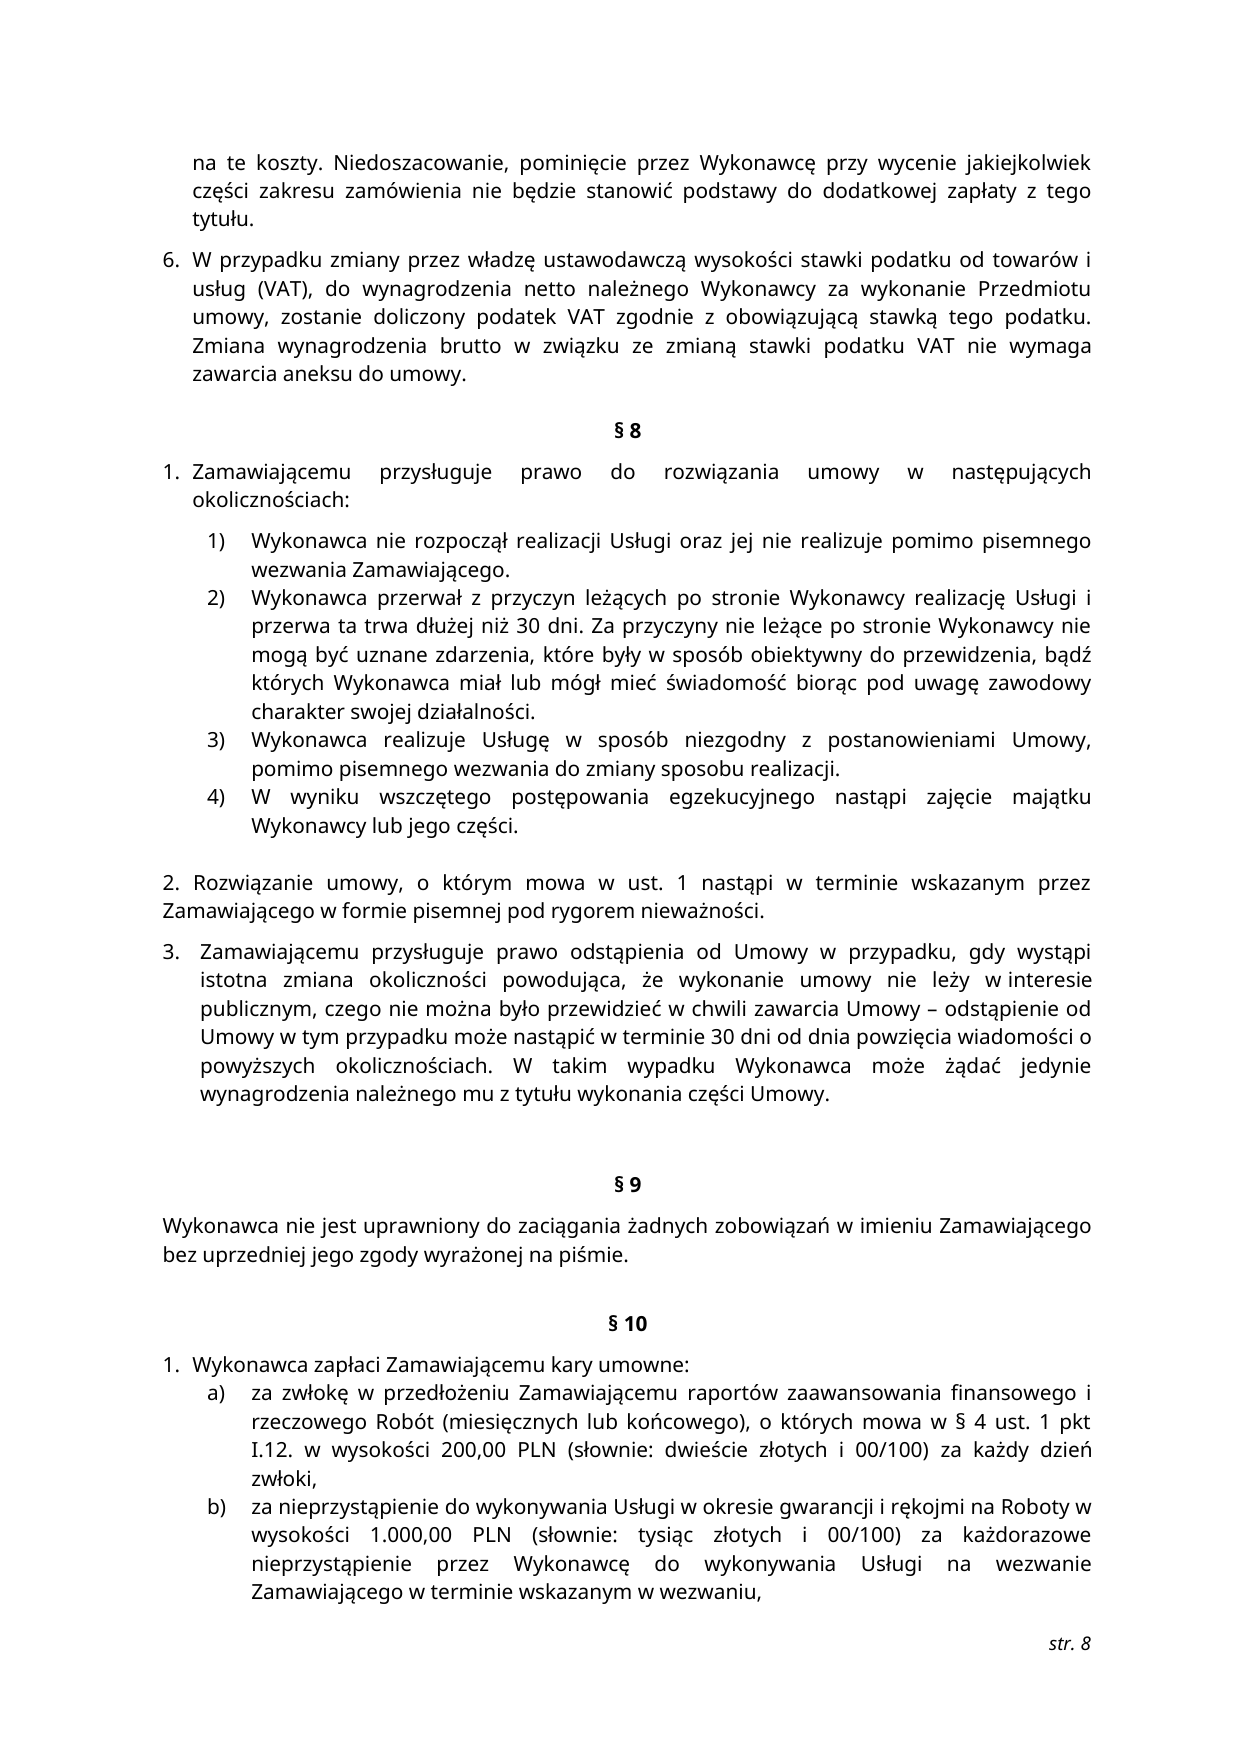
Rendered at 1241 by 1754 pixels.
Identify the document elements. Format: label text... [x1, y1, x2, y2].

text 2. Rozwiązanie umowy, o którym mowa w ust. 1 nastąpi w terminie wskazanym przez Zamawiającego w formie pisemnej pod rygorem nieważności. [162, 868, 1093, 924]
list W przypadku zmiany przez władzę ustawodawczą wysokości stawki podatku od towarów i usług (VAT), do wynagrodzenia netto należnego Wykonawcy za wykonanie Przedmiotu umowy, zostanie doliczony podatek VAT zgodnie z obowiązującą stawką tego podatku. Zmiana wynagrodzenia brutto w związku ze zmianą stawki podatku VAT nie wymaga zawarcia aneksu do umowy. [162, 245, 1093, 388]
text 1. Zamawiającemu przysługuje prawo do rozwiązania umowy w następujących okolicznościach: [162, 457, 1093, 514]
list Zamawiającemu przysługuje prawo odstąpienia od Umowy w przypadku, gdy wystąpi istotna zmiana okoliczności powodująca, że wykonanie umowy nie leży w interesie publicznym, czego nie można było przewidzieć w chwili zawarcia Umowy – odstąpienie od Umowy w tym przypadku może nastąpić w terminie 30 dni od dnia powzięcia wiadomości o powyższych okolicznościach. W takim wypadku Wykonawca może żądać jedynie wynagrodzenia należnego mu z tytułu wykonania części Umowy. [162, 937, 1093, 1108]
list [162, 148, 1093, 233]
text 4) W wyniku wszczętego postępowania egzekucyjnego nastąpi zajęcie majątku Wykonawcy lub jego części. [207, 782, 1093, 839]
text 2) Wykonawca przerwał z przyczyn leżących po stronie Wykonawcy realizację Usługi i przerwa ta trwa dłużej niż 30 dni. Za przyczyny nie leżące po stronie Wykonawcy nie mogą być uznane zdarzenia, które były w sposób obiektywny do przewidzenia, bądź których Wykonawca miał lub mógł mieć świadomość biorąc pod uwagę zawodowy charakter swojej działalności. [207, 583, 1093, 725]
list za zwłokę w przedłożeniu Zamawiającemu raportów zaawansowania finansowego i rzeczowego Robót (miesięcznych lub końcowego), o których mowa w § 4 ust. 1 pkt I.12. w wysokości 200,00 PLN (słownie: dwieście złotych i 00/100) za każdy dzień zwłoki, [207, 1378, 1093, 1492]
text Wykonawca nie jest uprawniony do zaciągania żadnych zobowiązań w imieniu Zamawiającego bez uprzedniej jego zgody wyrażonej na piśmie. [162, 1211, 1093, 1268]
list za nieprzystąpienie do wykonywania Usługi w okresie gwarancji i rękojmi na Roboty w wysokości 1.000,00 PLN (słownie: tysiąc złotych i 00/100) za każdorazowe nieprzystąpienie przez Wykonawcę do wykonywania Usługi na wezwanie Zamawiającego w terminie wskazanym w wezwaniu, [207, 1492, 1093, 1606]
list Wykonawca zapłaci Zamawiającemu kary umowne: [162, 1350, 1093, 1378]
text 3) Wykonawca realizuje Usługę w sposób niezgodny z postanowieniami Umowy, pomimo pisemnego wezwania do zmiany sposobu realizacji. [207, 725, 1093, 782]
text § 8 [162, 416, 1093, 444]
text § 10 [162, 1309, 1093, 1337]
text 1) Wykonawca nie rozpoczął realizacji Usługi oraz jej nie realizuje pomimo pisemnego wezwania Zamawiającego. [207, 526, 1093, 583]
text § 9 [162, 1170, 1093, 1199]
